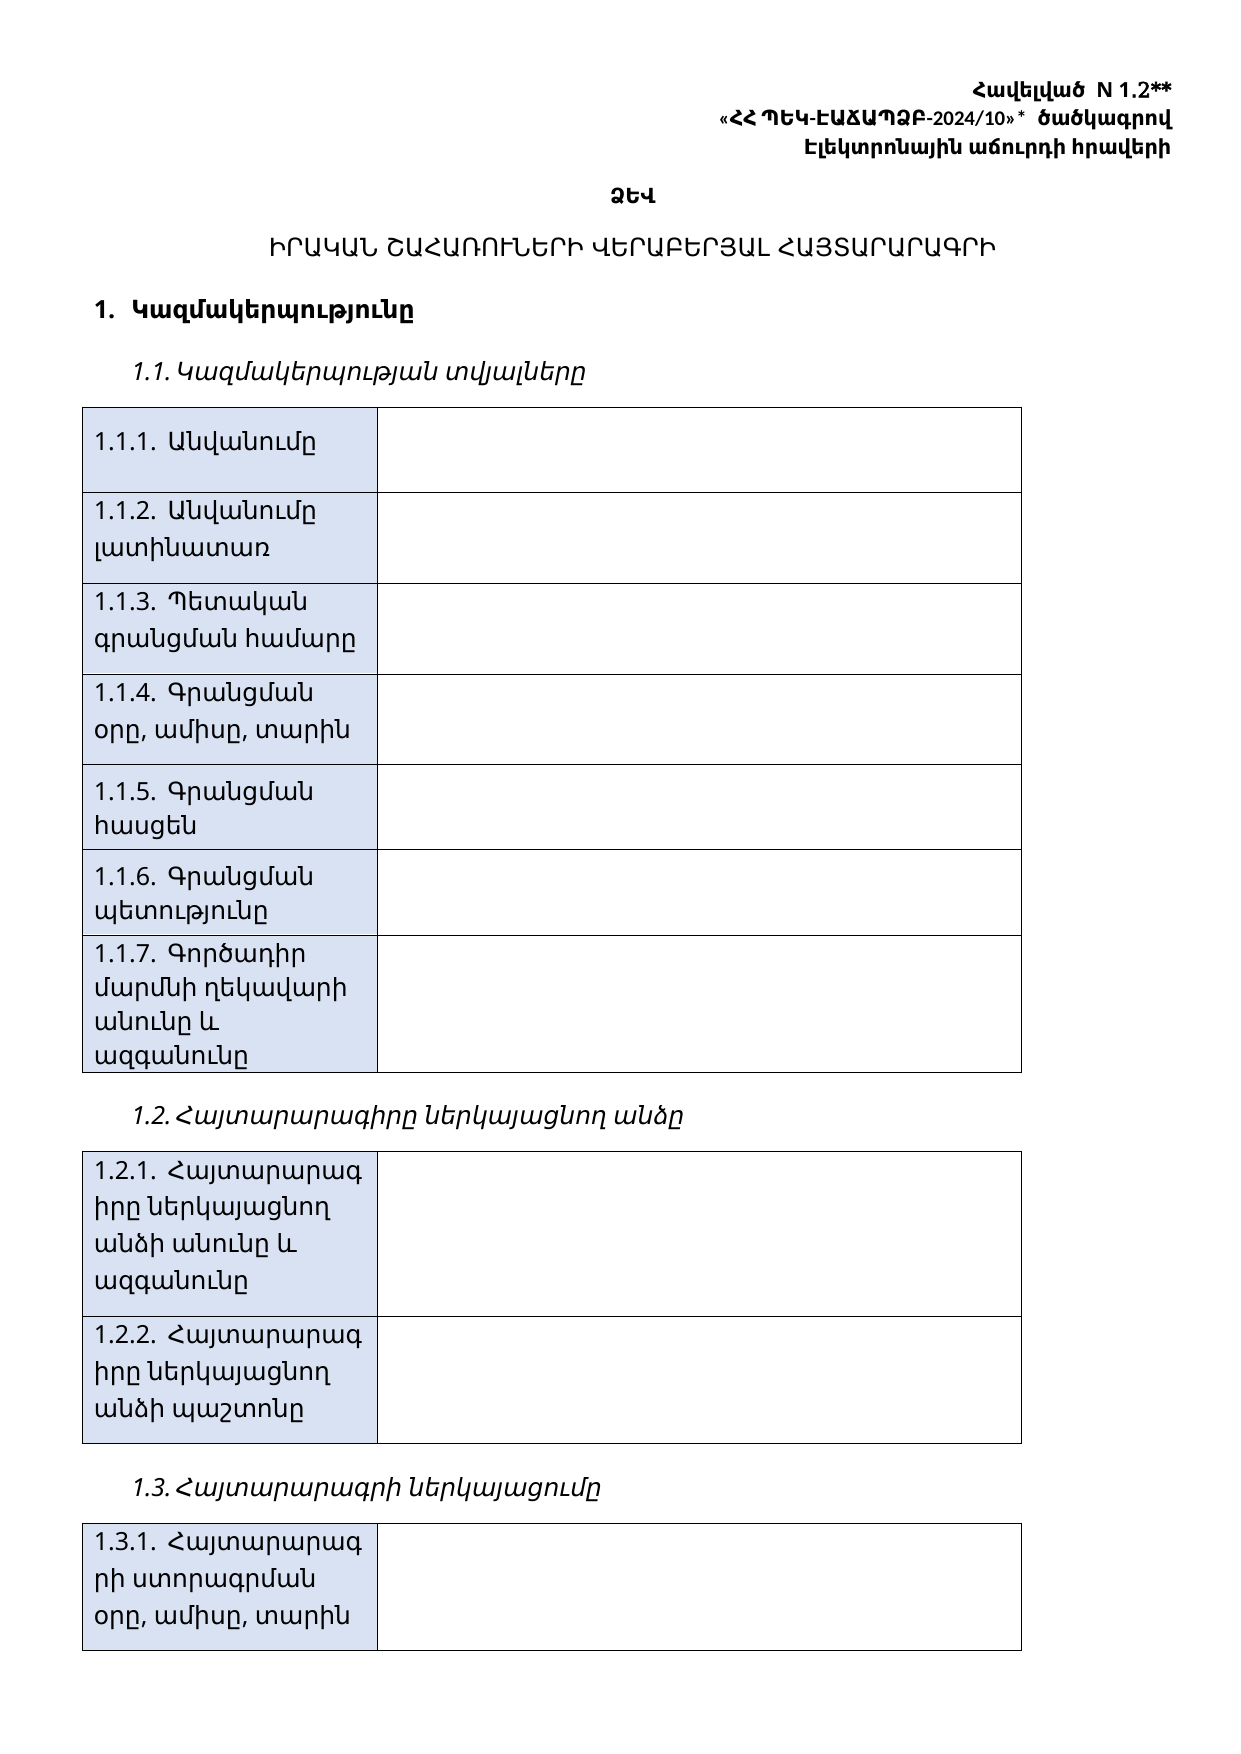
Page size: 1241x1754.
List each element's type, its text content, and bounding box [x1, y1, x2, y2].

text ՁԵՎ [94, 184, 1171, 209]
table_header [378, 1524, 1021, 1650]
text «ՀՀ ՊԵԿ-ԷԱՃԱՊՁԲ-2024/10»* ծածկագրով [94, 103, 1171, 132]
table_header [378, 408, 1021, 492]
list Հայտարարագրի ներկայացումը [131, 1469, 1171, 1503]
list Կազմակերպությունը [94, 291, 1171, 326]
table_cell Գրանցման պետությունը [83, 850, 377, 934]
table_cell [378, 584, 1021, 673]
table_header Անվանումը [83, 408, 377, 492]
text Էլեկտրոնային աճուրդի հրավերի [94, 132, 1171, 160]
table_cell [378, 493, 1021, 583]
table_cell Հայտարարագիրը ներկայացնող անձի պաշտոնը [83, 1317, 377, 1443]
table_cell Անվանումը լատինատառ [83, 493, 377, 583]
table_cell Գրանցման հասցեն [83, 765, 377, 849]
table_header Հայտարարագրի ստորագրման օրը, ամիսը, տարին [83, 1524, 377, 1650]
table_cell Գրանցման օրը, ամիսը, տարին [83, 675, 377, 764]
table_cell [378, 1317, 1021, 1443]
table_cell Պետական գրանցման համարը [83, 584, 377, 673]
table_cell [378, 936, 1021, 1072]
text Հավելված N 1․2** [94, 75, 1171, 103]
table_header Հայտարարագիրը ներկայացնող անձի անունը և ազգանունը [83, 1152, 377, 1316]
table_cell [378, 675, 1021, 764]
list Հայտարարագիրը ներկայացնող անձը [131, 1098, 1171, 1132]
table_header [378, 1152, 1021, 1316]
table_cell [378, 765, 1021, 849]
text ԻՐԱԿԱՆ ՇԱՀԱՌՈՒՆԵՐԻ ՎԵՐԱԲԵՐՅԱԼ ՀԱՅՏԱՐԱՐԱԳՐԻ [94, 233, 1171, 262]
list Կազմակերպության տվյալները [131, 353, 1171, 387]
table_cell Գործադիր մարմնի ղեկավարի անունը և ազգանունը [83, 936, 377, 1072]
table_cell [378, 850, 1021, 934]
